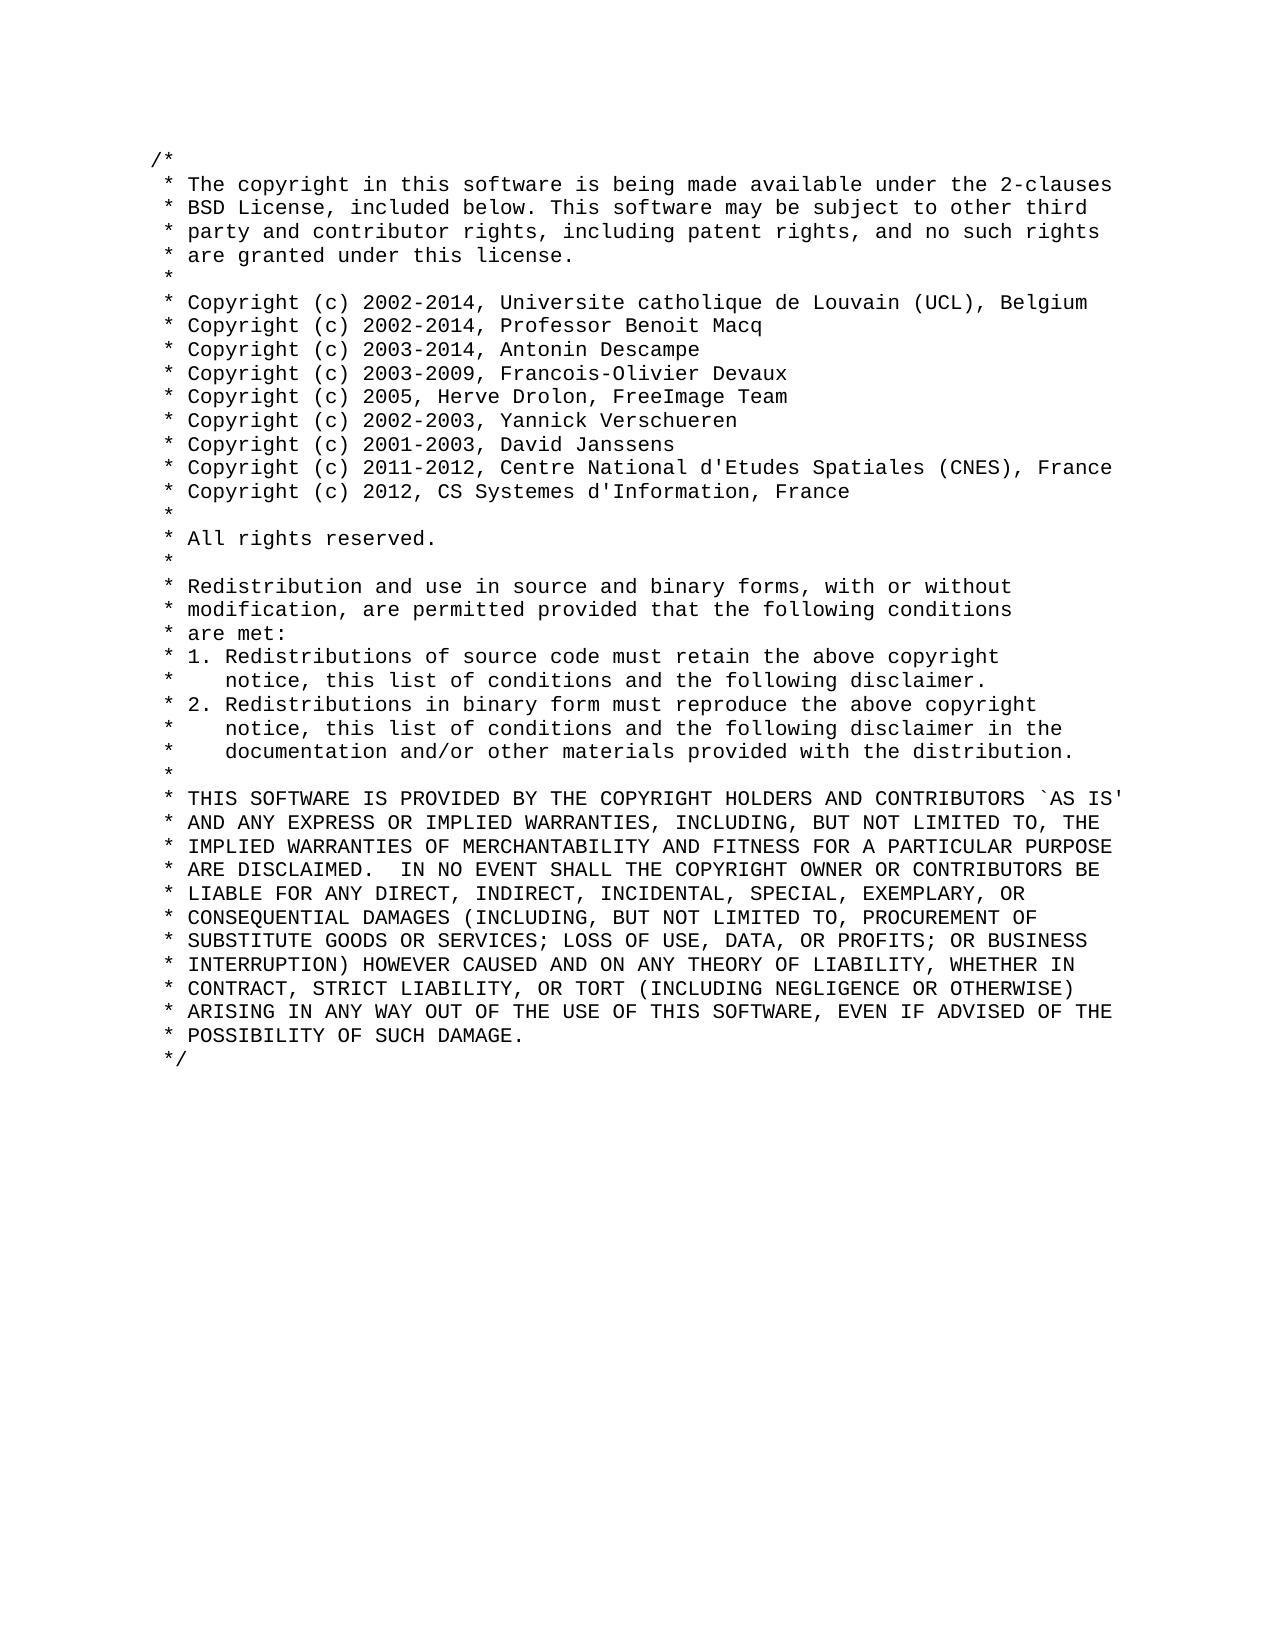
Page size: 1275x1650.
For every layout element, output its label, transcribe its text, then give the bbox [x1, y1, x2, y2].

text * [150, 268, 1125, 292]
text */ [150, 1048, 1125, 1072]
text * The copyright in this software is being made available under the 2-clauses [150, 174, 1125, 197]
text * [150, 505, 1125, 528]
text * 2. Redistributions in binary form must reproduce the above copyright [150, 694, 1125, 717]
text * Copyright (c) 2002-2014, Universite catholique de Louvain (UCL), Belgium [150, 292, 1125, 316]
text * Copyright (c) 2001-2003, David Janssens [150, 434, 1125, 457]
text * [150, 765, 1125, 788]
text * party and contributor rights, including patent rights, and no such rights [150, 221, 1125, 244]
text * CONTRACT, STRICT LIABILITY, OR TORT (INCLUDING NEGLIGENCE OR OTHERWISE) [150, 978, 1125, 1001]
text * Copyright (c) 2002-2003, Yannick Verschueren [150, 410, 1125, 434]
text * THIS SOFTWARE IS PROVIDED BY THE COPYRIGHT HOLDERS AND CONTRIBUTORS `AS IS' [150, 788, 1125, 812]
text * Copyright (c) 2002-2014, Professor Benoit Macq [150, 316, 1125, 339]
text * SUBSTITUTE GOODS OR SERVICES; LOSS OF USE, DATA, OR PROFITS; OR BUSINESS [150, 930, 1125, 954]
text * are granted under this license. [150, 244, 1125, 268]
text * All rights reserved. [150, 528, 1125, 552]
text * 1. Redistributions of source code must retain the above copyright [150, 647, 1125, 670]
text * notice, this list of conditions and the following disclaimer. [150, 670, 1125, 694]
text /* [150, 150, 1125, 174]
text * documentation and/or other materials provided with the distribution. [150, 741, 1125, 765]
text * AND ANY EXPRESS OR IMPLIED WARRANTIES, INCLUDING, BUT NOT LIMITED TO, THE [150, 812, 1125, 836]
text * POSSIBILITY OF SUCH DAMAGE. [150, 1025, 1125, 1048]
text * ARISING IN ANY WAY OUT OF THE USE OF THIS SOFTWARE, EVEN IF ADVISED OF THE [150, 1001, 1125, 1025]
text * notice, this list of conditions and the following disclaimer in the [150, 717, 1125, 741]
text * Copyright (c) 2003-2014, Antonin Descampe [150, 339, 1125, 363]
text * Copyright (c) 2003-2009, Francois-Olivier Devaux [150, 363, 1125, 386]
text * LIABLE FOR ANY DIRECT, INDIRECT, INCIDENTAL, SPECIAL, EXEMPLARY, OR [150, 883, 1125, 907]
text * are met: [150, 623, 1125, 647]
text * BSD License, included below. This software may be subject to other third [150, 197, 1125, 221]
text * ARE DISCLAIMED. IN NO EVENT SHALL THE COPYRIGHT OWNER OR CONTRIBUTORS BE [150, 859, 1125, 883]
text * [150, 552, 1125, 576]
text * Copyright (c) 2011-2012, Centre National d'Etudes Spatiales (CNES), France [150, 457, 1125, 481]
text * Copyright (c) 2012, CS Systemes d'Information, France [150, 481, 1125, 505]
text * CONSEQUENTIAL DAMAGES (INCLUDING, BUT NOT LIMITED TO, PROCUREMENT OF [150, 907, 1125, 930]
text * INTERRUPTION) HOWEVER CAUSED AND ON ANY THEORY OF LIABILITY, WHETHER IN [150, 954, 1125, 978]
text * modification, are permitted provided that the following conditions [150, 599, 1125, 623]
text * Copyright (c) 2005, Herve Drolon, FreeImage Team [150, 386, 1125, 410]
text * IMPLIED WARRANTIES OF MERCHANTABILITY AND FITNESS FOR A PARTICULAR PURPOSE [150, 836, 1125, 859]
text * Redistribution and use in source and binary forms, with or without [150, 576, 1125, 599]
